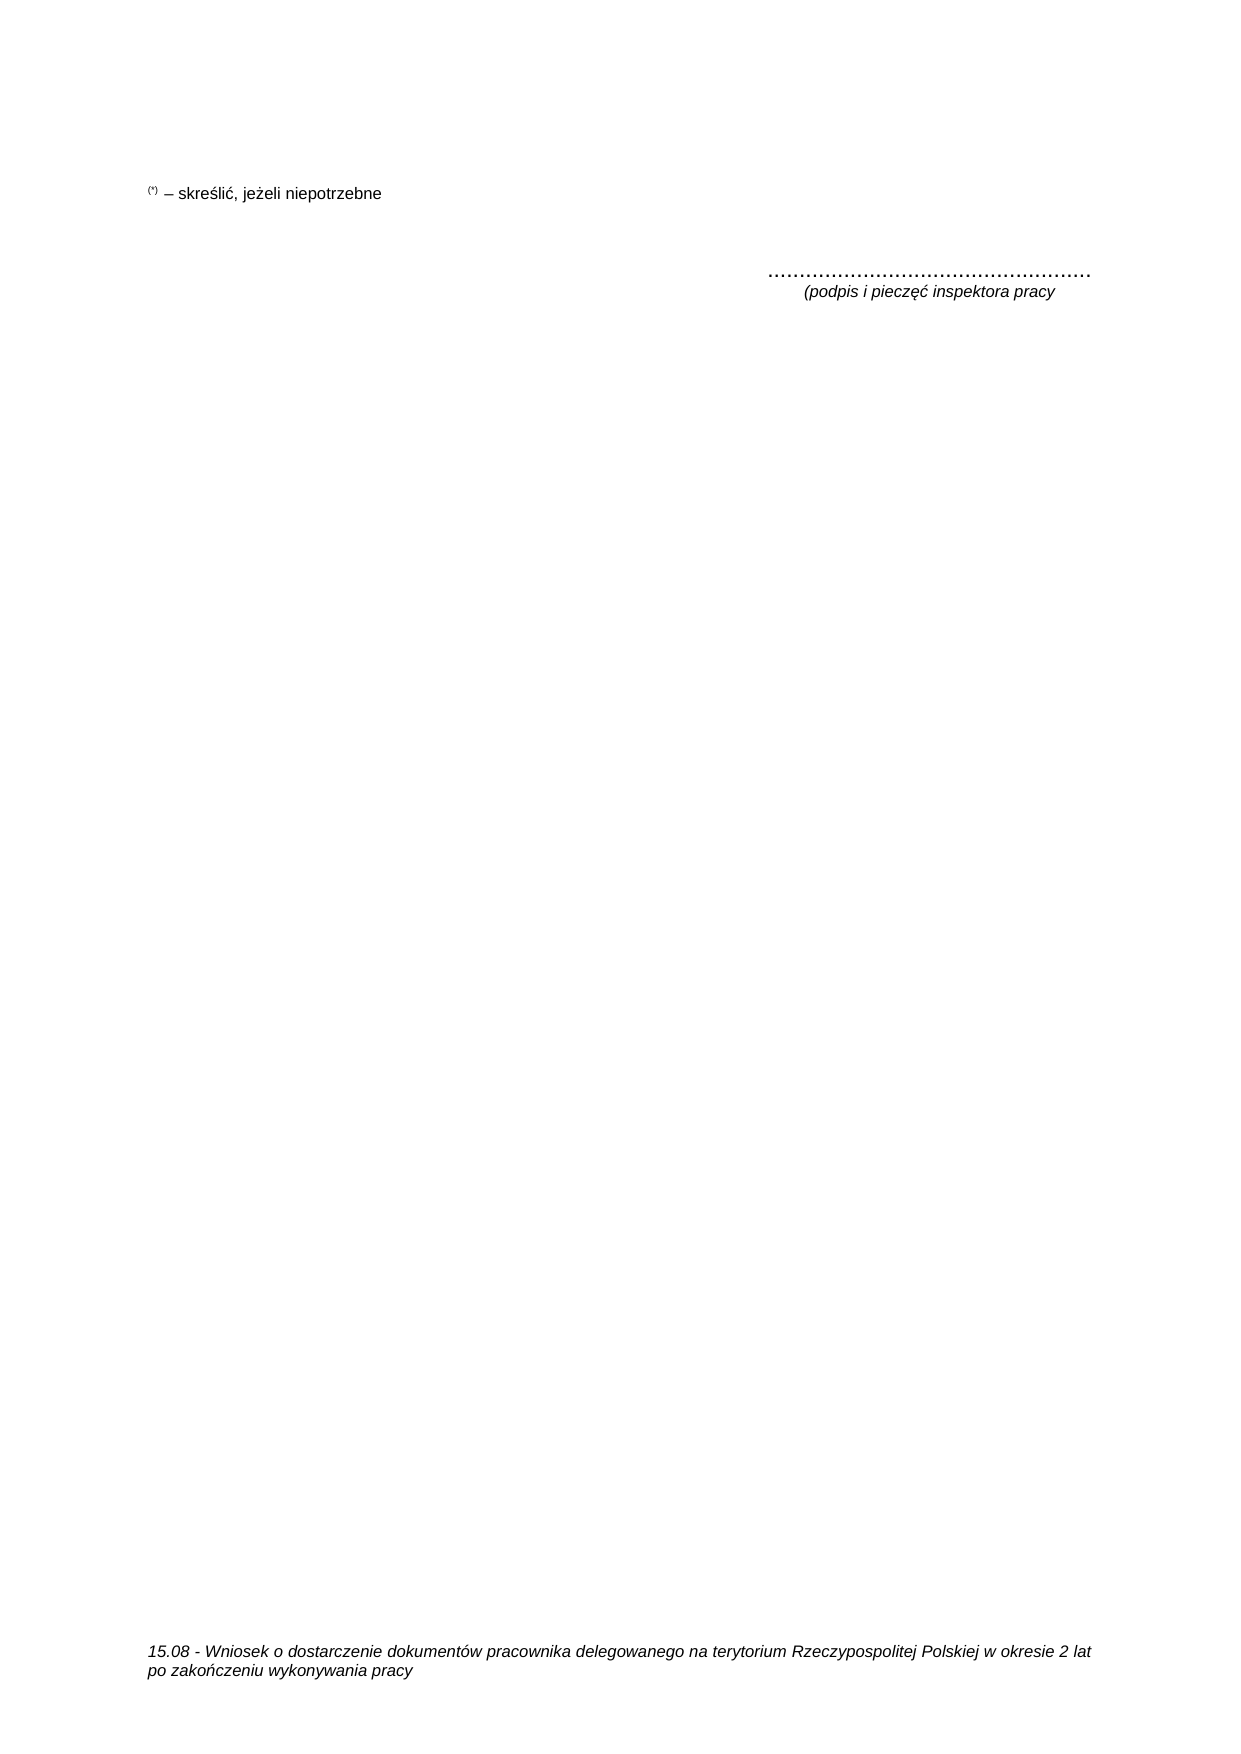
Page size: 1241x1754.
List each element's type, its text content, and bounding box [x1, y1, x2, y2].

text (podpis i pieczęć inspektora pracy [766, 282, 1093, 301]
text (*) – skreślić, jeżeli niepotrzebne [148, 184, 1093, 203]
text ................................................... [766, 256, 1093, 282]
